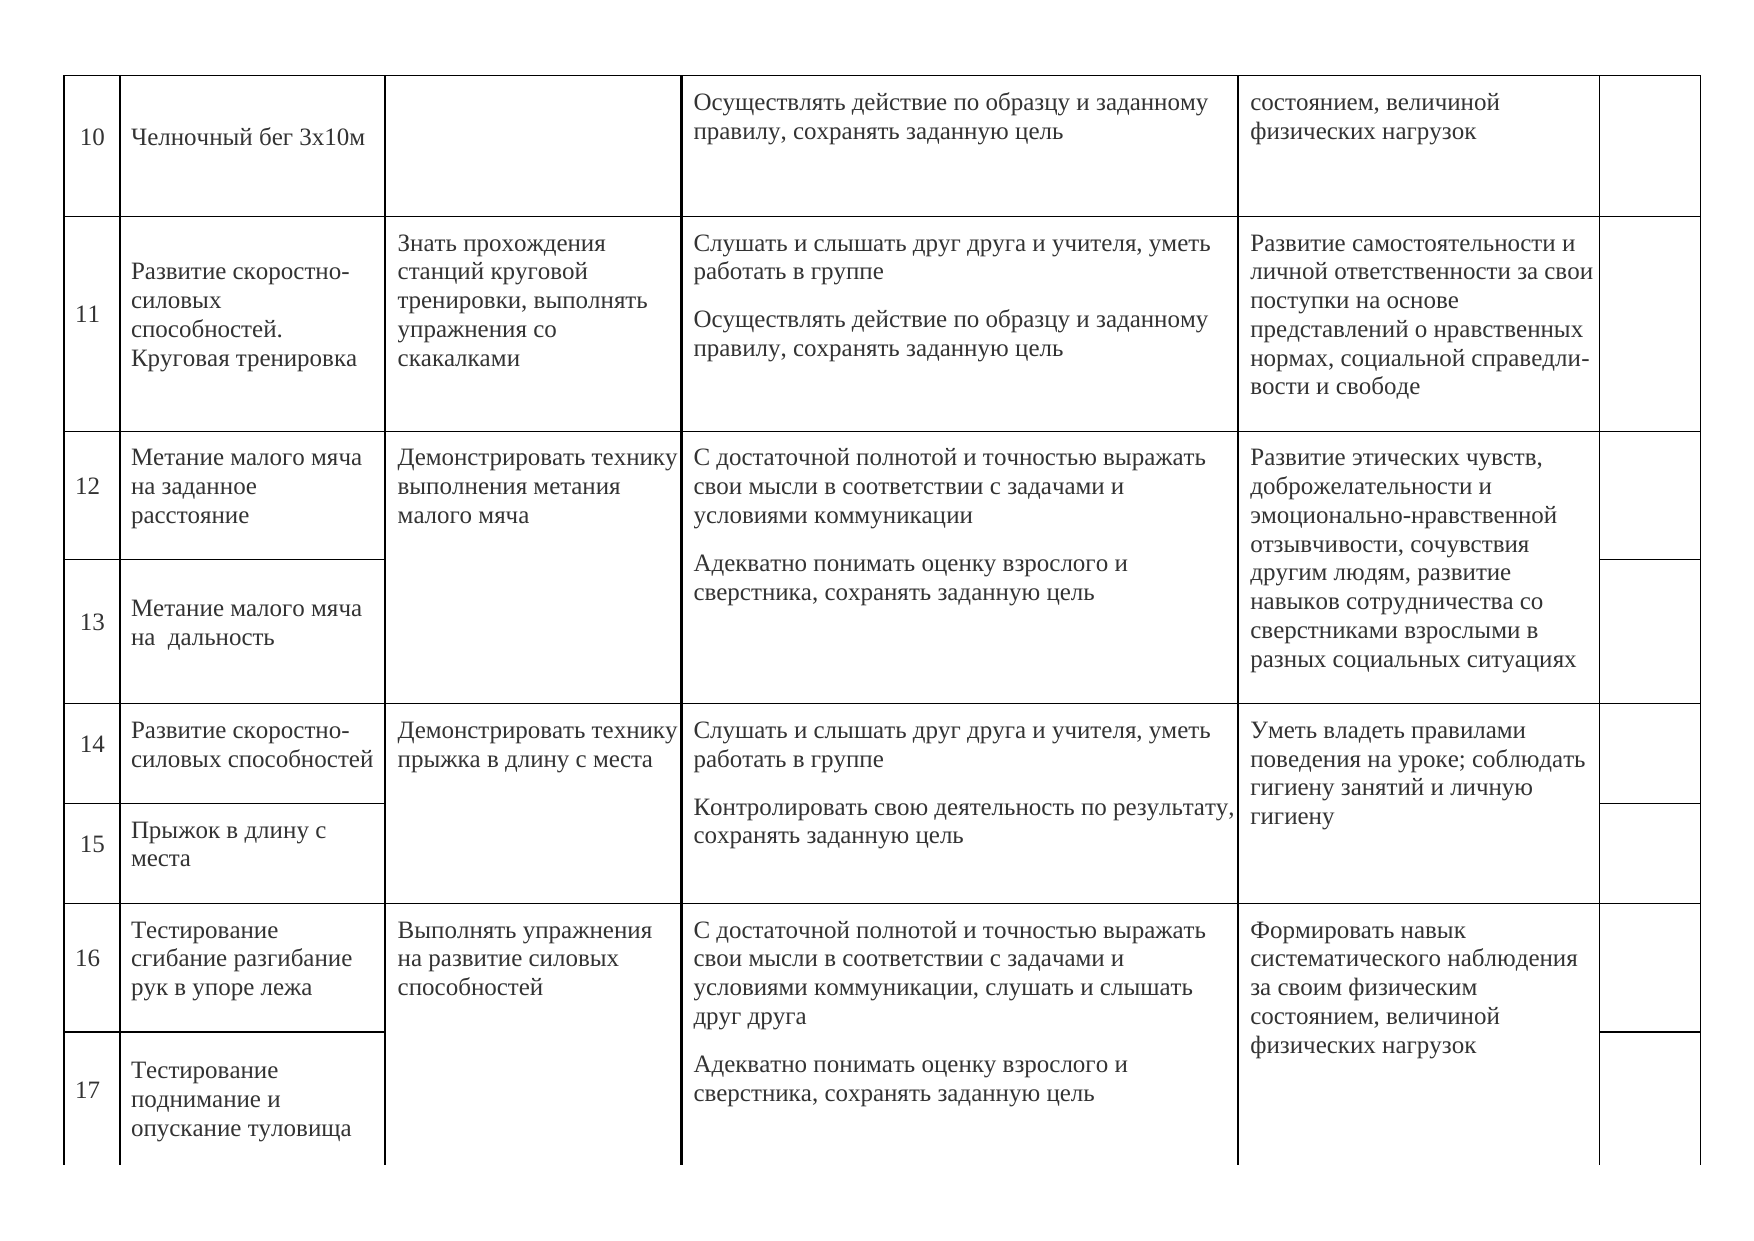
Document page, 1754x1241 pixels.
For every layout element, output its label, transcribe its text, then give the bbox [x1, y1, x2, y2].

table_cell 11 [65, 217, 119, 431]
table_cell Демонстрировать технику выполнения метания малого мяча [386, 432, 680, 703]
table_cell С достаточной полнотой и точностью выражать свои мысли в соответствии с задачами и условиями коммуникации, слушать и слышать друг друга Адекватно понимать оценку взрослого и сверстника, сохранять заданную цель [683, 904, 1237, 1165]
table_cell Развитие этических чувств, доброжелательности и эмоционально-нравственной отзывчивости, сочувствия другим людям, развитие навыков сотрудничества со сверстниками взрослыми в разных социальных ситуациях [1239, 432, 1599, 703]
table_cell Демонстрировать технику прыжка в длину с места [386, 704, 680, 903]
table_cell [1600, 217, 1700, 431]
table_cell 13 [65, 560, 119, 703]
table_cell Челночный бег 3х10м [121, 76, 384, 216]
table_cell Развитие скоростно-силовых способностей [121, 704, 384, 803]
table_cell Развитие скоростно-силовых способностей. Круговая тренировка [121, 217, 384, 431]
table_cell Формировать навык систематического наблюдения за своим физическим состоянием, величиной физических нагрузок [1239, 904, 1599, 1165]
table_cell С достаточной полнотой и точностью выражать свои мысли в соответствии с задачами и условиями коммуникации Адекватно понимать оценку взрослого и сверстника, сохранять заданную цель [683, 432, 1237, 703]
table_cell Развитие самостоятельности и личной ответственности за свои поступки на основе представлений о нравственных нормах, социальной справедливости и свободе [1239, 217, 1599, 431]
table_cell Тестирование сгибание разгибание рук в упоре лежа [121, 904, 384, 1031]
table_cell 10 [65, 76, 119, 216]
table_cell Уметь владеть правилами поведения на уроке; соблюдать гигиену занятий и личную гигиену [1239, 704, 1599, 903]
table_cell 12 [65, 432, 119, 559]
table_cell 14 [65, 704, 119, 803]
table_cell Прыжок в длину с места [121, 804, 384, 903]
table_cell [1600, 432, 1700, 559]
table_cell [1600, 76, 1700, 216]
table_cell 17 [65, 1033, 119, 1165]
table_cell 15 [65, 804, 119, 903]
table_cell [1600, 560, 1700, 703]
table_cell [1600, 804, 1700, 903]
table_cell Метание малого мяча на дальность [121, 560, 384, 703]
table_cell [121, 1033, 384, 1165]
table_cell Метание малого мяча на заданное расстояние [121, 432, 384, 559]
table_cell [1600, 704, 1700, 803]
table_cell Знать прохождения станций круговой тренировки, выполнять упражнения со скакалками [386, 217, 680, 431]
table_cell [1600, 904, 1700, 1031]
table_cell Слушать и слышать друг друга и учителя, уметь работать в группе Осуществлять действие по образцу и заданному правилу, сохранять заданную цель [683, 217, 1237, 431]
table_cell Выполнять упражнения на развитие силовых способностей [386, 904, 680, 1165]
table_cell [1600, 1033, 1700, 1165]
table_cell Слушать и слышать друг друга и учителя, уметь работать в группе Контролировать свою деятельность по результату, сохранять заданную цель [683, 704, 1237, 903]
table_cell 16 [65, 904, 119, 1031]
